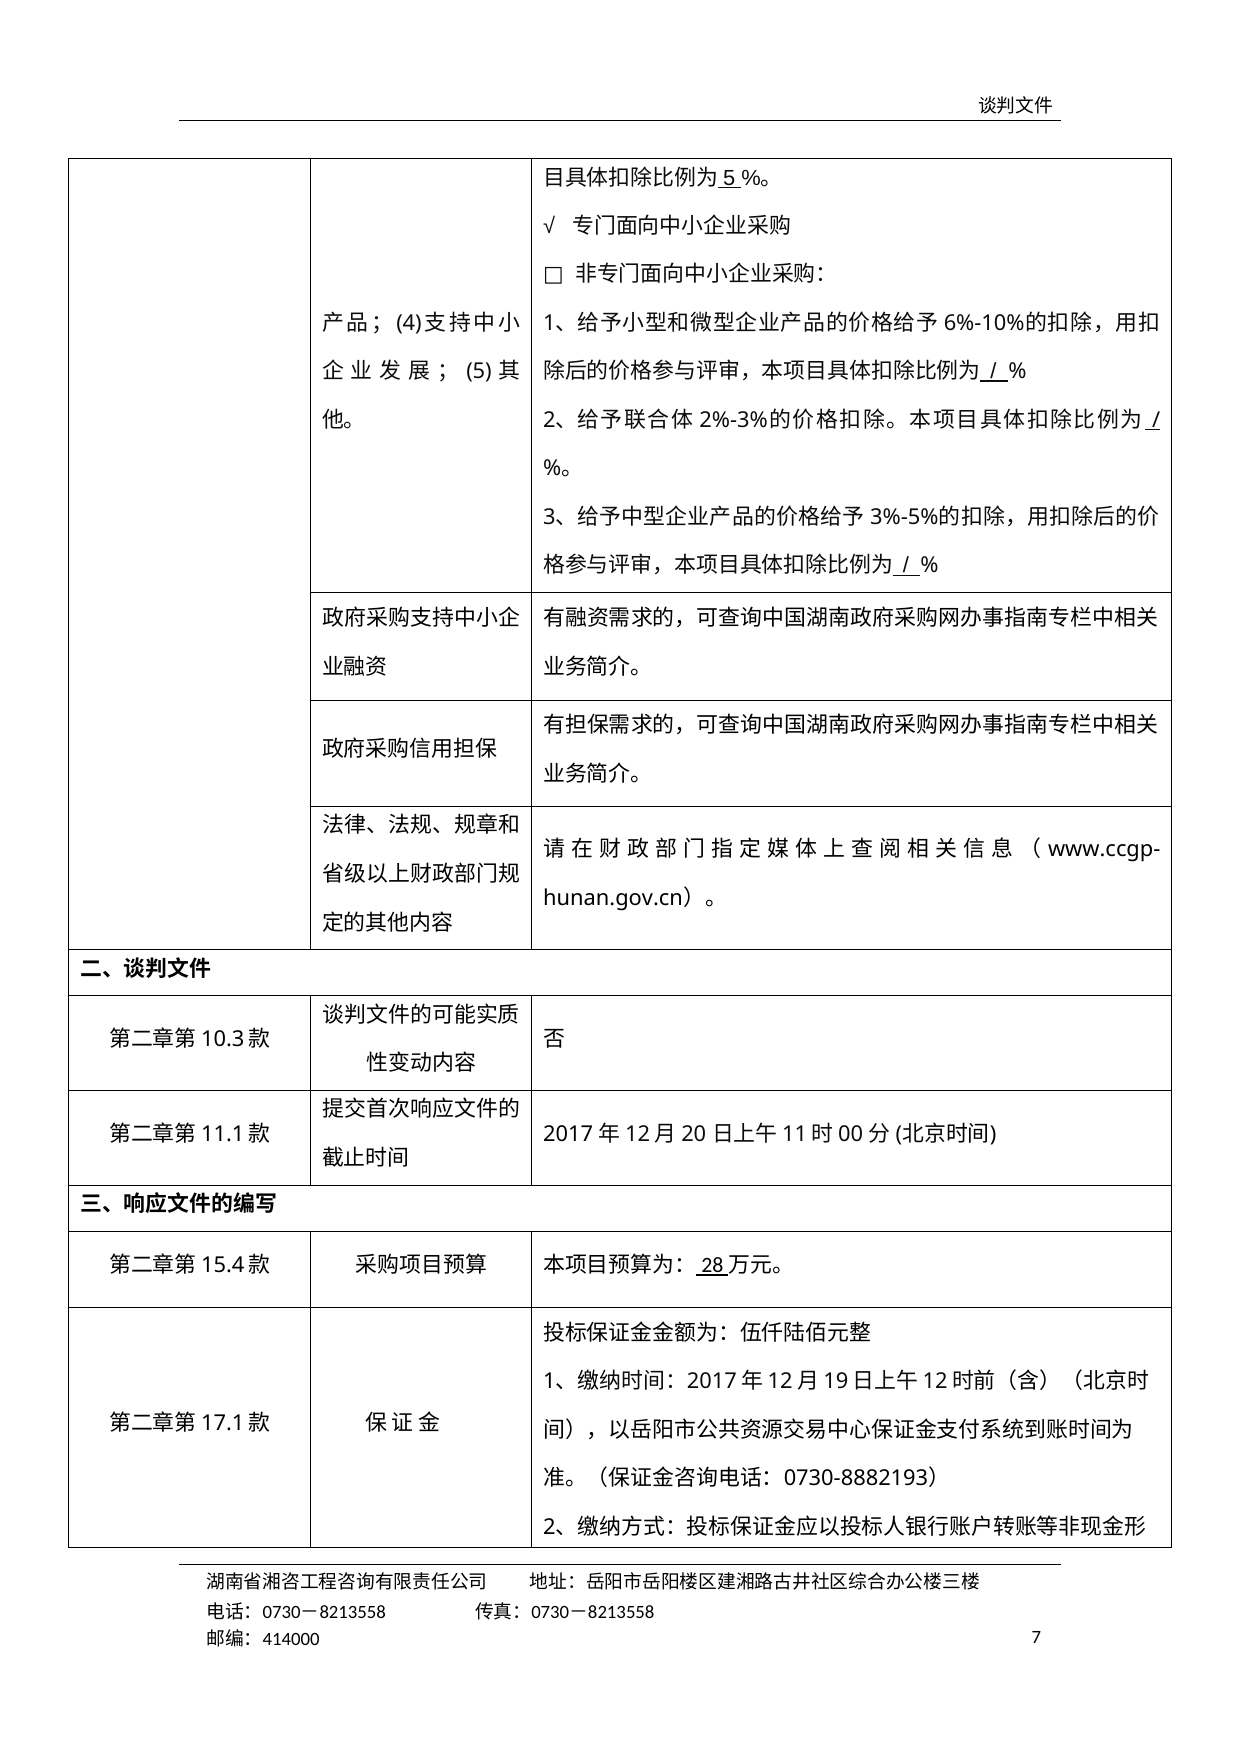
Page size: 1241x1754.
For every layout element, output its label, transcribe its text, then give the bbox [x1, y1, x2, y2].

table_cell 政府采购信用担保 [311, 701, 531, 806]
table_cell 采购项目预算 [311, 1232, 531, 1307]
table_cell 2017 年12月 20 日上午11时 00 分 (北京时间) [532, 1091, 1171, 1185]
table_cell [532, 1308, 1171, 1547]
table_cell 请在财政部门指定媒体上查阅相关信息（www.ccgp-hunan.gov.cn）。 [532, 807, 1171, 949]
table_cell 第二章第11.1款 [69, 1091, 310, 1185]
table_cell 政府采购支持中小企业融资 [311, 593, 531, 700]
table_cell 三、响应文件的编写 [69, 1186, 1171, 1231]
table_cell 第二章第10.3款 [69, 996, 310, 1090]
table_cell 二、谈判文件 [69, 950, 1171, 995]
table_cell 有融资需求的，可查询中国湖南政府采购网办事指南专栏中相关业务简介。 [532, 593, 1171, 700]
table_cell 第二章第15.4款 [69, 1232, 310, 1307]
table_cell 法律、法规、规章和省级以上财政部门规定的其他内容 [311, 807, 531, 949]
table_cell 有担保需求的，可查询中国湖南政府采购网办事指南专栏中相关业务简介。 [532, 701, 1171, 806]
table_cell 否 [532, 996, 1171, 1090]
table_cell 第二章第17.1款 [69, 1308, 310, 1547]
table_cell 保 证 金 [311, 1308, 531, 1547]
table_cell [532, 159, 1171, 592]
table_cell 提交首次响应文件的截止时间 [311, 1091, 531, 1185]
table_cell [311, 159, 531, 592]
table_cell 本项目预算为： 28 万元。 [532, 1232, 1171, 1307]
table_cell 谈判文件的可能实质性变动内容 [311, 996, 531, 1090]
